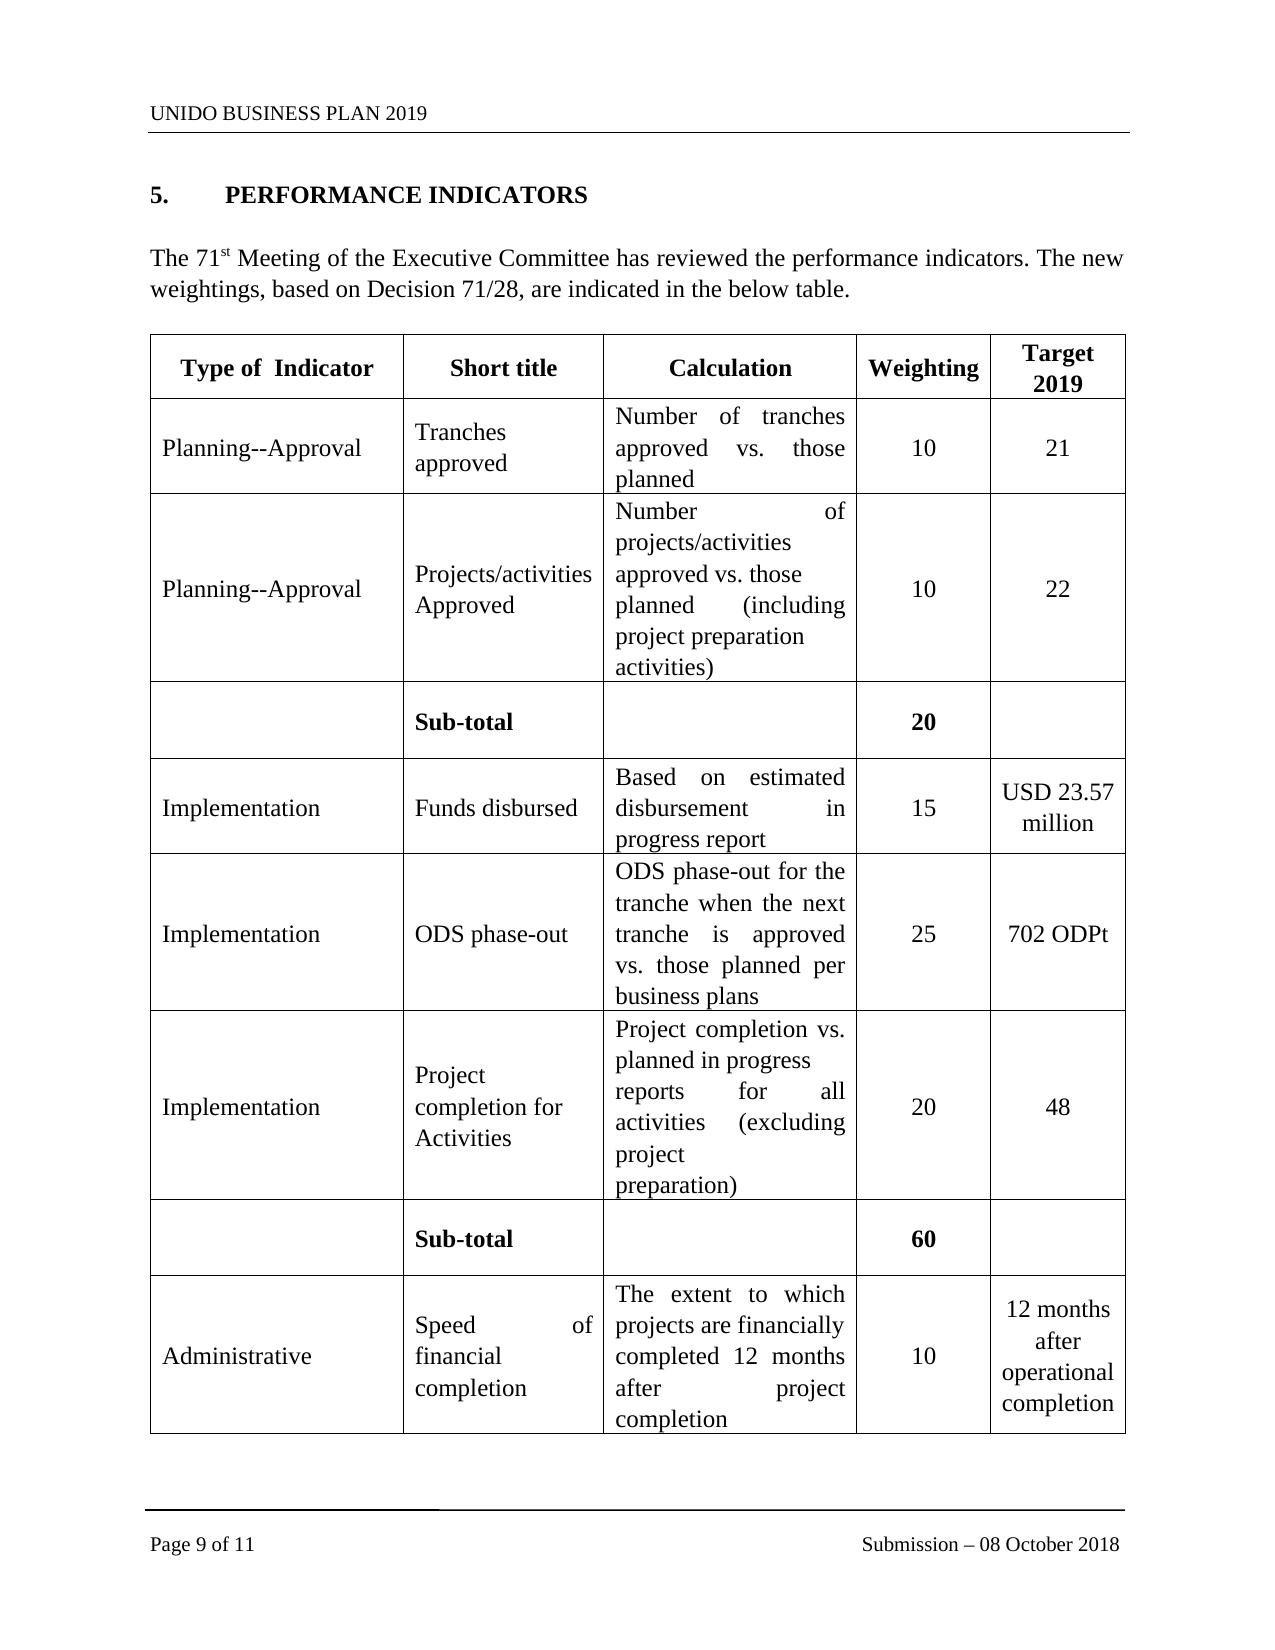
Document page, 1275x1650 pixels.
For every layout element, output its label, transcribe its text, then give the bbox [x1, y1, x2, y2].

table_cell Project completion vs. planned in progress reports for all activities (excluding project preparation) [604, 1011, 856, 1199]
table_cell 702 ODPt [991, 854, 1125, 1010]
table_cell [991, 1200, 1125, 1275]
table_cell [604, 1200, 856, 1275]
table_cell 21 [991, 399, 1125, 493]
table_cell Tranches approved [404, 399, 603, 493]
table_cell 15 [857, 759, 990, 853]
table_cell 20 [857, 682, 990, 758]
table_header Calculation [604, 335, 856, 398]
table_cell Funds disbursed [404, 759, 603, 853]
table_cell Number of tranches approved vs. those planned [604, 399, 856, 493]
table_cell ODS phase-out for the tranche when the next tranche is approved vs. those planned per business plans [604, 854, 856, 1010]
table_cell USD 23.57 million [991, 759, 1125, 853]
table_cell Sub-total [404, 682, 603, 758]
table_cell [151, 1200, 403, 1275]
table_cell 10 [857, 1276, 990, 1433]
table_cell Implementation [151, 759, 403, 853]
table_cell Projects/activities Approved [404, 494, 603, 681]
table_cell 12 months after operational completion [991, 1276, 1125, 1433]
table_cell Implementation [151, 1011, 403, 1199]
table_cell 10 [857, 494, 990, 681]
table_cell 60 [857, 1200, 990, 1275]
table_cell 48 [991, 1011, 1125, 1199]
table_cell 10 [857, 399, 990, 493]
table_cell Speed of financial completion [404, 1276, 603, 1433]
table_cell 20 [857, 1011, 990, 1199]
table_cell 22 [991, 494, 1125, 681]
table_header Weighting [857, 335, 990, 398]
table_cell Sub-total [404, 1200, 603, 1275]
table_cell Project completion for Activities [404, 1011, 603, 1199]
table_cell ODS phase-out [404, 854, 603, 1010]
table_header Target 2019 [991, 335, 1125, 398]
subtitle 5. PERFORMANCE INDICATORS [150, 178, 1125, 209]
table_cell Planning--Approval [151, 399, 403, 493]
table_cell Administrative [151, 1276, 403, 1433]
table_cell Implementation [151, 854, 403, 1010]
table_cell [991, 682, 1125, 758]
table_cell Planning--Approval [151, 494, 403, 681]
table_cell Based on estimated disbursement in progress report [604, 759, 856, 853]
table_cell Number of projects/activities approved vs. those planned (including project preparation activities) [604, 494, 856, 681]
table_cell 25 [857, 854, 990, 1010]
table_cell The extent to which projects are financially completed 12 months after project completion [604, 1276, 856, 1433]
text The 71st Meeting of the Executive Committee has reviewed the performance indicators. The new weightings, based on Decision 71/28, are indicated in the below table. [150, 241, 1125, 303]
table_cell [151, 682, 403, 758]
table_cell [604, 682, 856, 758]
table_header Type of Indicator [151, 335, 403, 398]
table_header Short title [404, 335, 603, 398]
